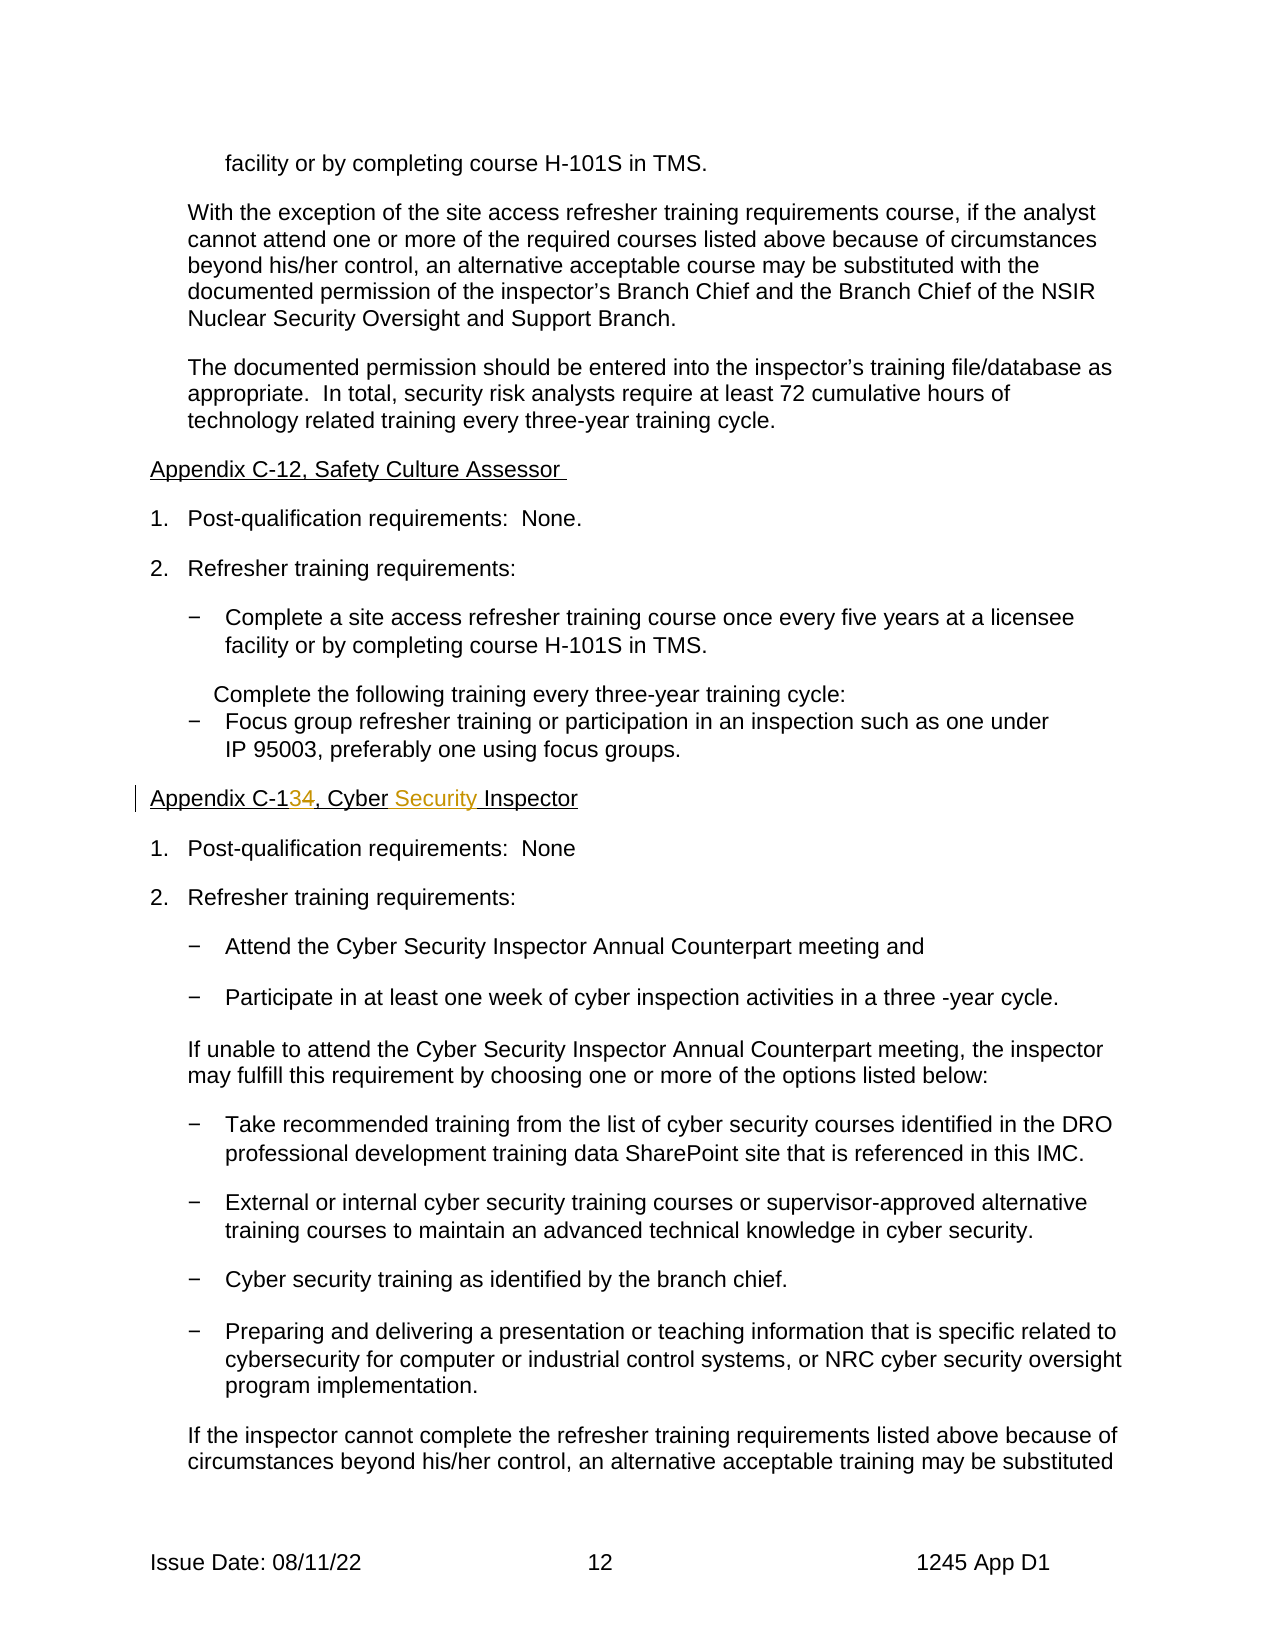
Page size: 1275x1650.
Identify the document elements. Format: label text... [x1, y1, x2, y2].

list Cyber security training as identified by the branch chief. [187, 1266, 1125, 1295]
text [187, 1422, 1125, 1474]
list Post-qualification requirements: None. [150, 505, 1125, 532]
list Attend the Cyber Security Inspector Annual Counterpart meeting and [187, 933, 1125, 961]
subtitle Appendix C-1, Cyber Inspector [150, 785, 1125, 812]
list Complete a site access refresher training course once every five years at a licensee facility or by completing course H-101S in TMS. [187, 604, 1125, 658]
list Refresher training requirements: [150, 554, 1125, 581]
list Take recommended training from the list of cyber security courses identified in the DRO professional development training data SharePoint site that is referenced in this IMC. [187, 1111, 1125, 1166]
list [187, 150, 1125, 176]
subtitle Appendix C-12, Safety Culture Assessor [150, 456, 1125, 482]
text If unable to attend the Cyber Security Inspector Annual Counterpart meeting, the inspector may fulfill this requirement by choosing one or more of the options listed below: [187, 1036, 1125, 1088]
list Participate in at least one week of cyber inspection activities in a three -year cycle. [187, 984, 1125, 1013]
list Refresher training requirements: [150, 884, 1125, 910]
text Complete the following training every three-year training cycle: [213, 681, 1125, 708]
list Post-qualification requirements: None [150, 834, 1125, 861]
text With the exception of the site access refresher training requirements course, if the analyst cannot attend one or more of the required courses listed above because of circumstances beyond his/her control, an alternative acceptable course may be substituted with the documented permission of the inspector’s Branch Chief and the Branch Chief of the NSIR Nuclear Security Oversight and Support Branch. [187, 199, 1125, 331]
text The documented permission should be entered into the inspector’s training file/database as appropriate. In total, security risk analysts require at least 72 cumulative hours of technology related training every three-year training cycle. [187, 354, 1125, 433]
list External or internal cyber security training courses or supervisor-approved alternative training courses to maintain an advanced technical knowledge in cyber security. [187, 1189, 1125, 1243]
list Focus group refresher training or participation in an inspection such as one under IP 95003, preferably one using focus groups. [187, 708, 1125, 762]
list Preparing and delivering a presentation or teaching information that is specific related to cybersecurity for computer or industrial control systems, or NRC cyber security oversight program implementation. [187, 1318, 1125, 1399]
